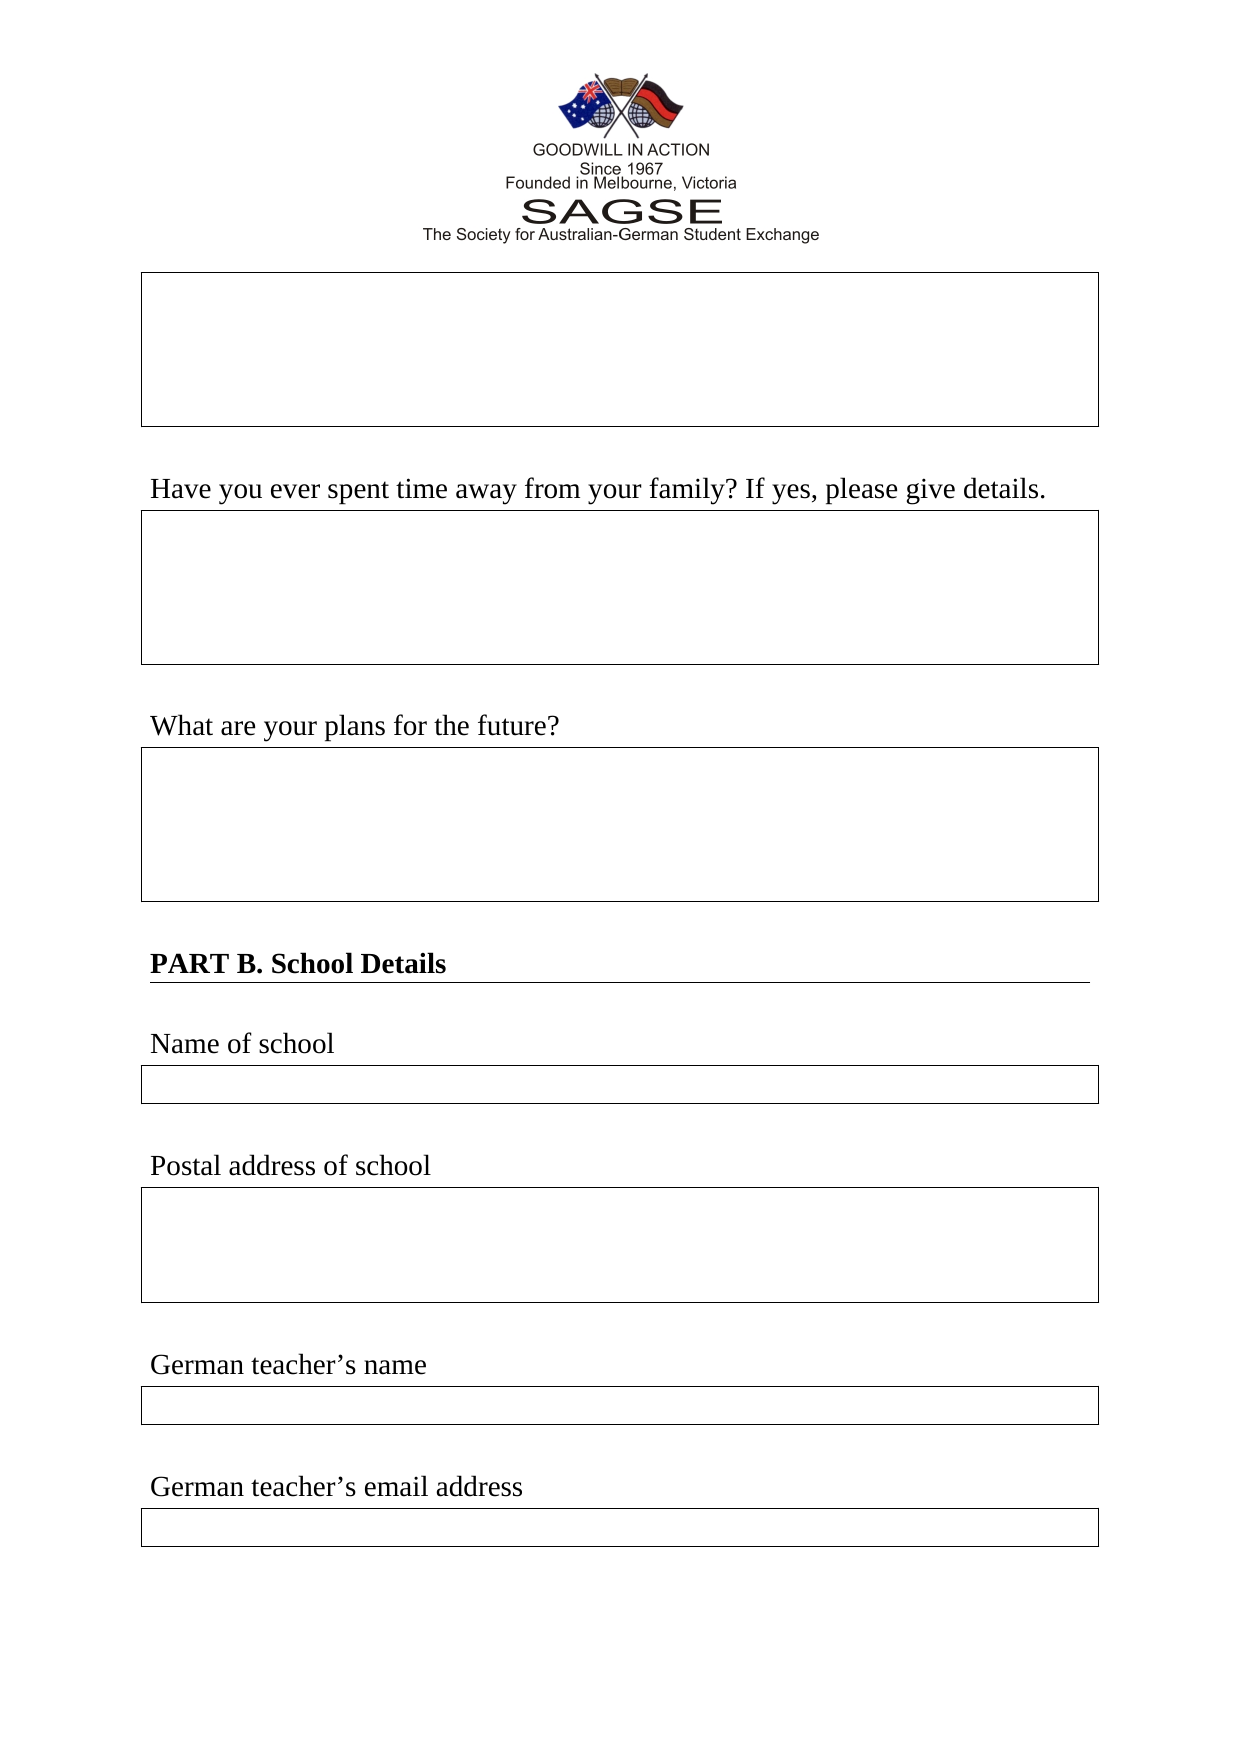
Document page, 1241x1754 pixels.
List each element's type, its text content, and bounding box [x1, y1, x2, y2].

text PART B. School Details [150, 946, 1090, 982]
text German teacher’s email address [150, 1469, 1090, 1502]
text What are your plans for the future? [150, 708, 1090, 742]
text Name of school [150, 1026, 1090, 1060]
picture [416, 73, 824, 244]
text Have you ever spent time away from your family? If yes, please give details. [150, 471, 1090, 504]
text Postal address of school [150, 1148, 1090, 1182]
text German teacher’s name [150, 1347, 1090, 1381]
